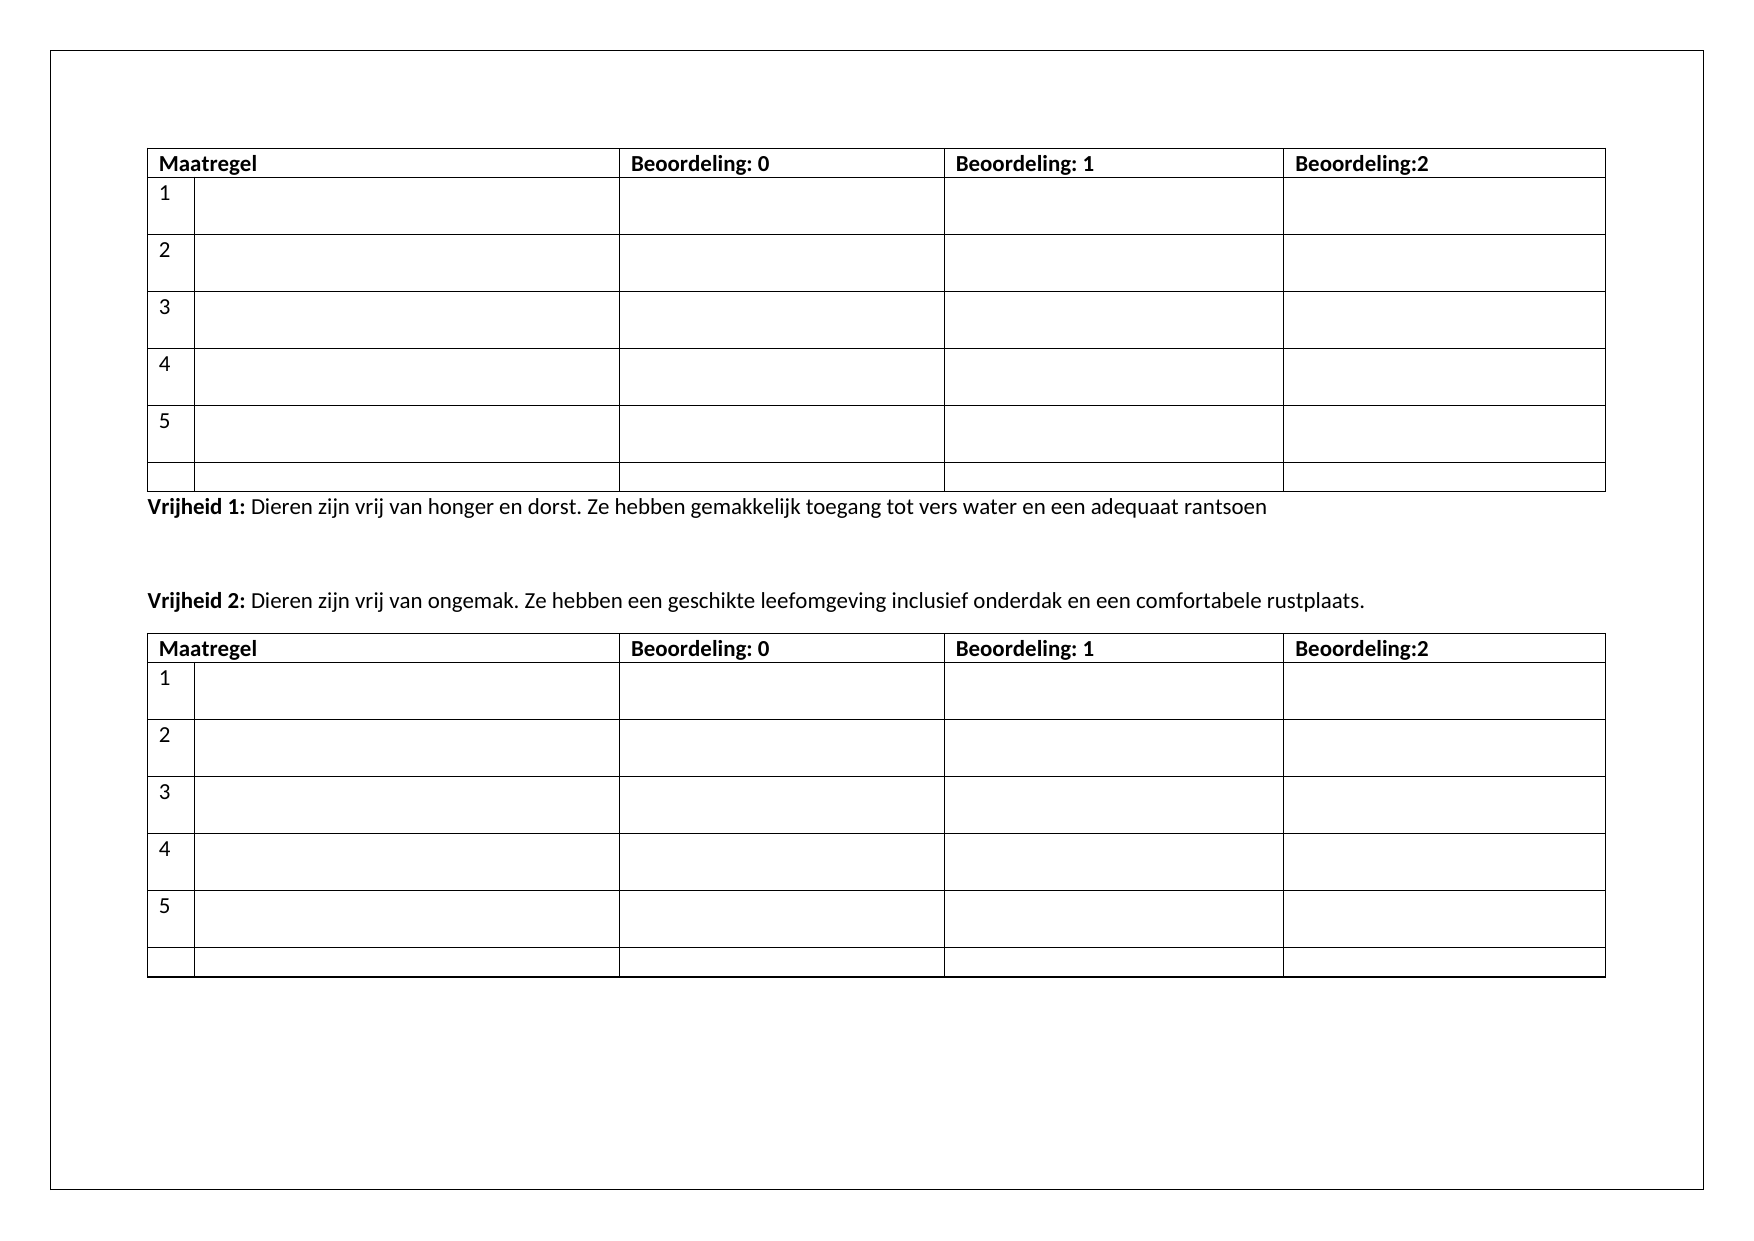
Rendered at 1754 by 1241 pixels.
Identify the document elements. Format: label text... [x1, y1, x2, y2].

table_cell 1 [148, 178, 194, 234]
table_cell [620, 292, 944, 348]
table_cell [195, 406, 619, 462]
table_cell [195, 720, 619, 776]
table_cell [1284, 720, 1605, 776]
table_cell [148, 463, 194, 491]
table_cell [195, 178, 619, 234]
text Vrijheid 1: Dieren zijn vrij van honger en dorst. Ze hebben gemakkelijk toegang tot vers water en een adequaat rantsoen [147, 492, 1606, 520]
table_cell [620, 178, 944, 234]
table_cell [945, 349, 1283, 405]
table_cell 3 [148, 292, 194, 348]
table_header Beoordeling: 1 [945, 149, 1283, 177]
table_cell [620, 777, 944, 833]
table_cell [945, 463, 1283, 491]
table_cell [620, 349, 944, 405]
table_cell [945, 891, 1283, 947]
table_cell 5 [148, 406, 194, 462]
table_cell [195, 891, 619, 947]
table_header Maatregel [148, 149, 619, 177]
table_cell [945, 235, 1283, 291]
table_cell [945, 777, 1283, 833]
table_cell [148, 948, 194, 976]
table_cell [945, 292, 1283, 348]
table_cell [945, 834, 1283, 890]
table_cell [195, 463, 619, 491]
table_cell [195, 292, 619, 348]
table_header Maatregel [148, 634, 619, 662]
table_cell [1284, 663, 1605, 719]
table_cell [1284, 948, 1605, 976]
table_header Beoordeling: 0 [620, 634, 944, 662]
table_cell [195, 349, 619, 405]
table_cell [195, 777, 619, 833]
table_cell [1284, 178, 1605, 234]
table_cell [620, 948, 944, 976]
table_cell 3 [148, 777, 194, 833]
table_cell 4 [148, 834, 194, 890]
table_cell [195, 834, 619, 890]
table_cell [1284, 777, 1605, 833]
table_cell [620, 720, 944, 776]
table_cell [620, 463, 944, 491]
table_cell [945, 406, 1283, 462]
table_cell 2 [148, 235, 194, 291]
table_cell [945, 663, 1283, 719]
table_cell [620, 663, 944, 719]
table_cell 5 [148, 891, 194, 947]
table_header Beoordeling: 0 [620, 149, 944, 177]
table_cell [1284, 292, 1605, 348]
table_cell [620, 891, 944, 947]
table_cell 4 [148, 349, 194, 405]
table_cell [1284, 406, 1605, 462]
table_header Beoordeling: 1 [945, 634, 1283, 662]
table_cell [195, 948, 619, 976]
table_cell [195, 235, 619, 291]
table_cell [945, 948, 1283, 976]
table_header Beoordeling:2 [1284, 634, 1605, 662]
table_cell [195, 663, 619, 719]
table_cell [620, 834, 944, 890]
table_cell [620, 235, 944, 291]
table_cell [1284, 834, 1605, 890]
table_cell [1284, 891, 1605, 947]
table_cell [945, 720, 1283, 776]
table_cell 2 [148, 720, 194, 776]
table_cell [1284, 235, 1605, 291]
table_header Beoordeling:2 [1284, 149, 1605, 177]
table_cell [1284, 349, 1605, 405]
table_cell [1284, 463, 1605, 491]
table_cell [945, 178, 1283, 234]
table_cell [620, 406, 944, 462]
text Vrijheid 2: Dieren zijn vrij van ongemak. Ze hebben een geschikte leefomgeving inclusief onderdak en een comfortabele rustplaats. [147, 586, 1606, 614]
table_cell 1 [148, 663, 194, 719]
